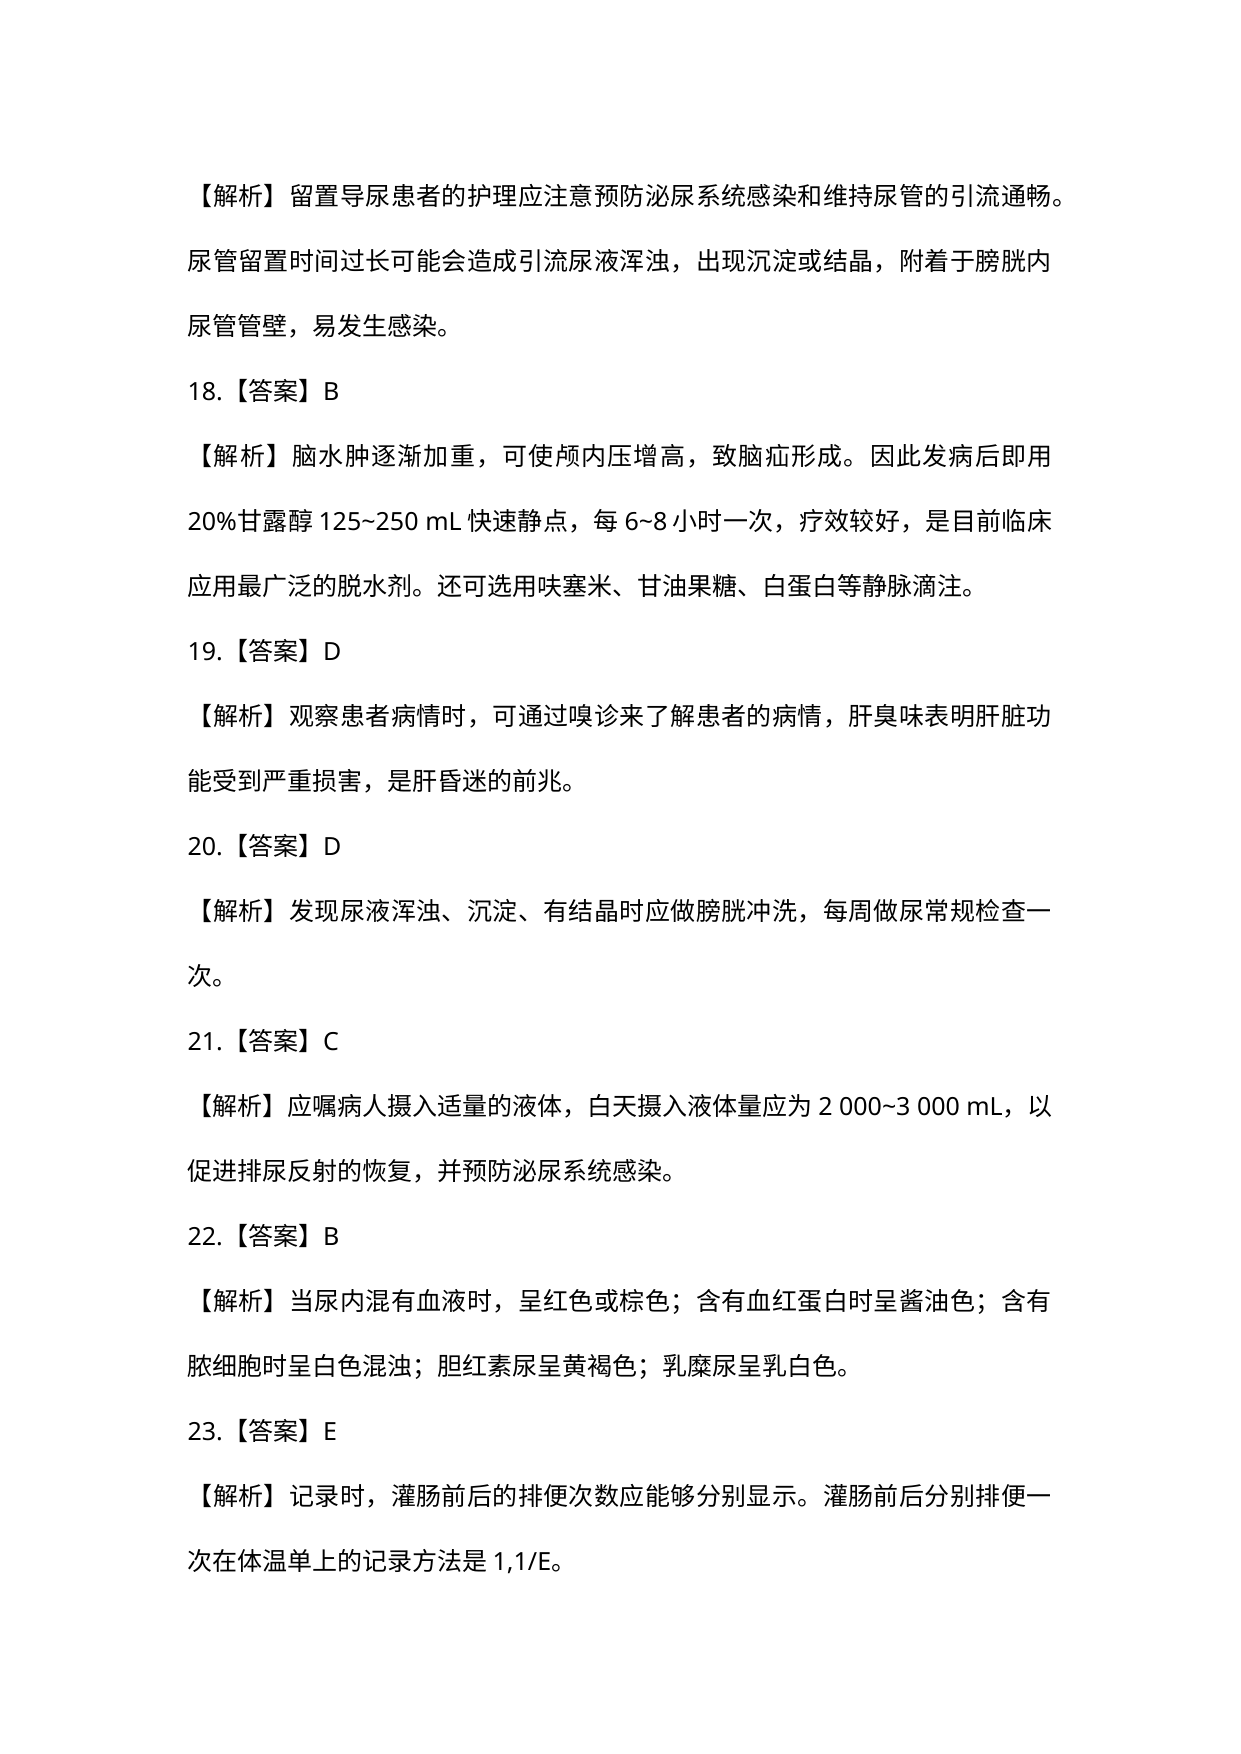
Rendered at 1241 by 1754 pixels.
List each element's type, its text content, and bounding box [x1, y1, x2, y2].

text 22.【答案】B [187, 1202, 1053, 1267]
text 【解析】脑水肿逐渐加重，可使颅内压增高，致脑疝形成。因此发病后即用20%甘露醇125~250 mL快速静点，每6~8小时一次，疗效较好，是目前临床应用最广泛的脱水剂。还可选用呋塞米、甘油果糖、白蛋白等静脉滴注。 [187, 422, 1053, 617]
text 【解析】当尿内混有血液时，呈红色或棕色；含有血红蛋白时呈酱油色；含有脓细胞时呈白色混浊；胆红素尿呈黄褐色；乳糜尿呈乳白色。 [187, 1267, 1053, 1397]
text 【解析】观察患者病情时，可通过嗅诊来了解患者的病情，肝臭味表明肝脏功能受到严重损害，是肝昏迷的前兆。 [187, 682, 1053, 812]
text 20.【答案】D [187, 812, 1053, 877]
text 18.【答案】B [187, 357, 1053, 422]
text 【解析】留置导尿患者的护理应注意预防泌尿系统感染和维持尿管的引流通畅。尿管留置时间过长可能会造成引流尿液浑浊，出现沉淀或结晶，附着于膀胱内尿管管壁，易发生感染。 [187, 162, 1053, 357]
text 21.【答案】C [187, 1007, 1053, 1072]
text 【解析】记录时，灌肠前后的排便次数应能够分别显示。灌肠前后分别排便一次在体温单上的记录方法是1,1/E。 [187, 1462, 1053, 1592]
text 23.【答案】E [187, 1397, 1053, 1462]
text 19.【答案】D [187, 617, 1053, 682]
text 【解析】应嘱病人摄入适量的液体，白天摄入液体量应为2 000~3 000 mL，以促进排尿反射的恢复，并预防泌尿系统感染。 [187, 1072, 1053, 1202]
text 【解析】发现尿液浑浊、沉淀、有结晶时应做膀胱冲洗，每周做尿常规检查一次。 [187, 877, 1053, 1007]
